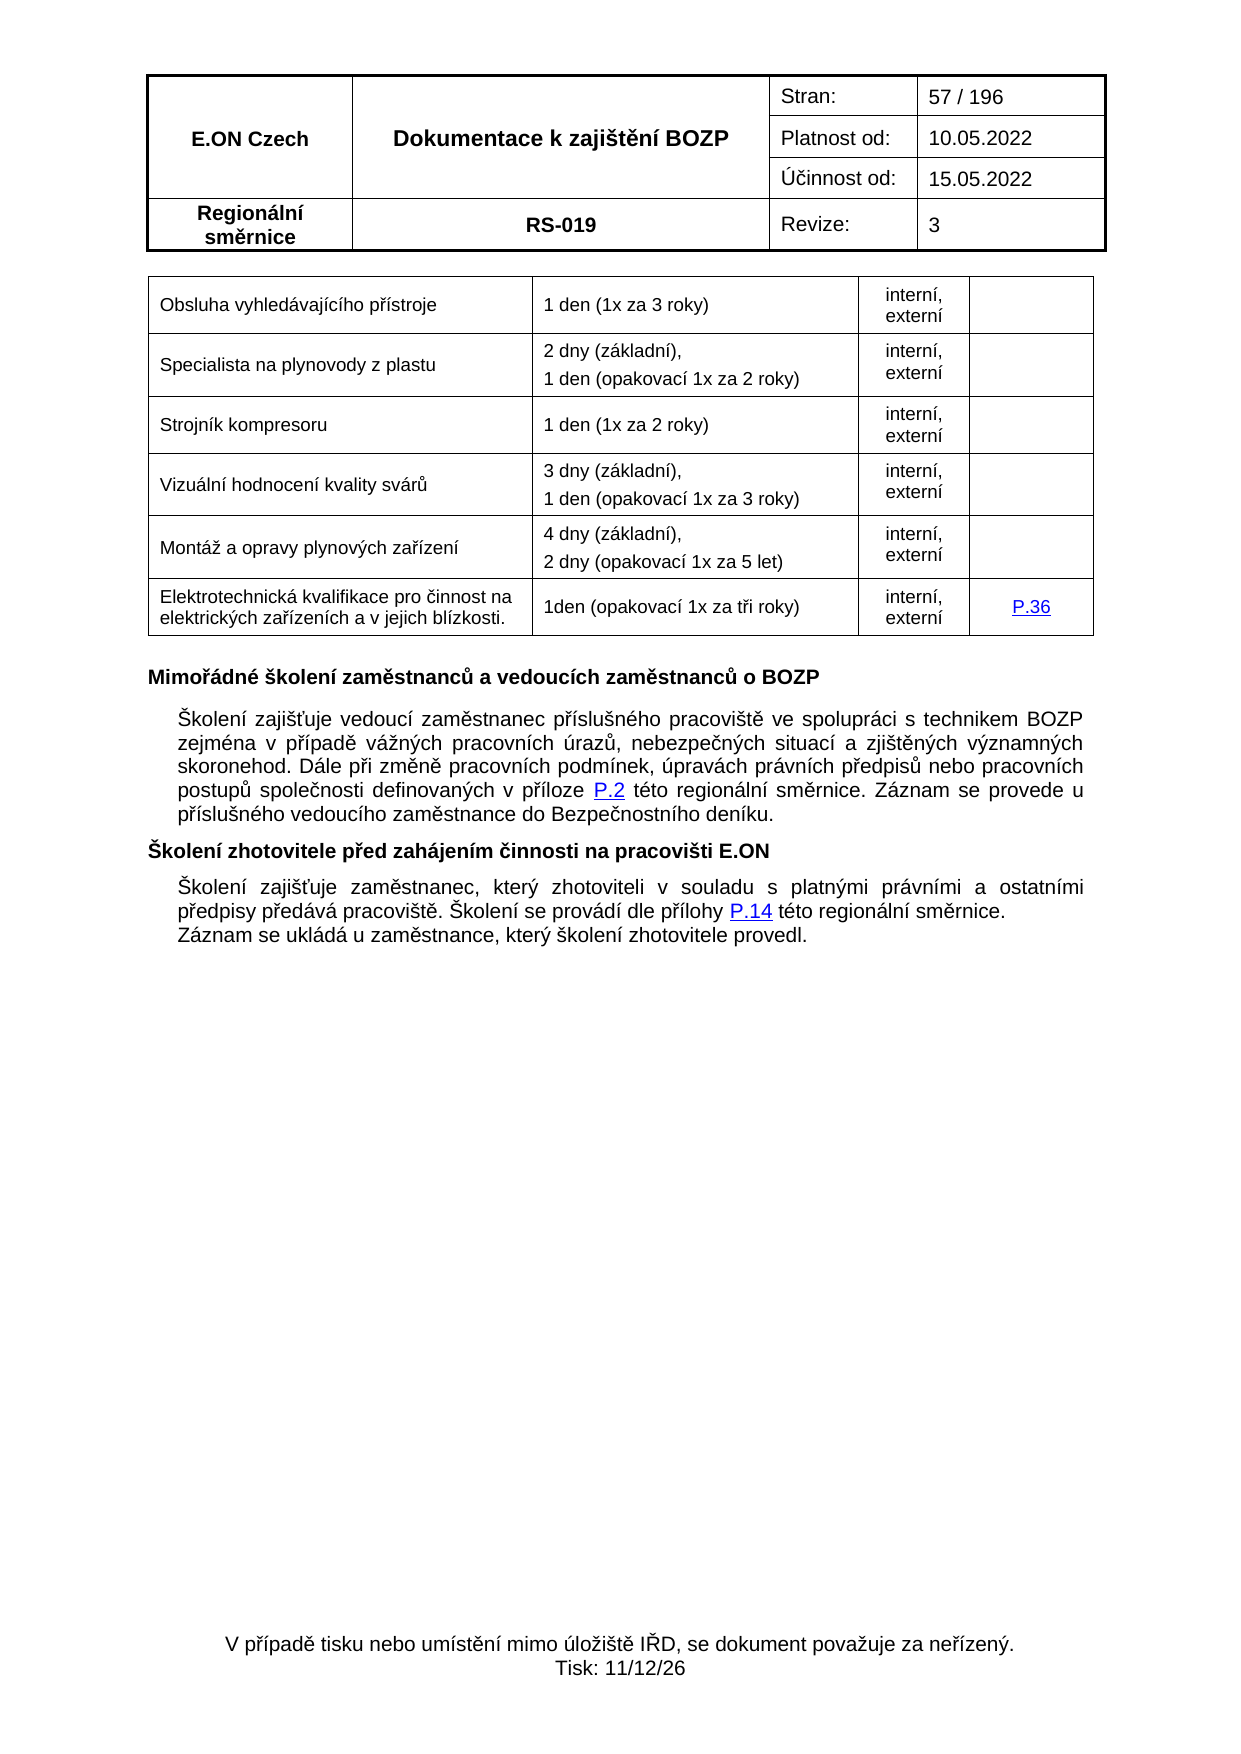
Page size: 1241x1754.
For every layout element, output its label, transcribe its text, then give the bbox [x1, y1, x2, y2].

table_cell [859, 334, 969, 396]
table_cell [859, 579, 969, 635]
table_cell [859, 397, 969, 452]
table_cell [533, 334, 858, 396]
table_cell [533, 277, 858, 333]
text Mimořádné školení zaměstnanců a vedoucích zaměstnanců o BOZP [148, 665, 1085, 689]
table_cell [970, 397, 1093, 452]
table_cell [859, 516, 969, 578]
text Školení zajišťuje zaměstnanec, který zhotoviteli v souladu s platnými právními a ostatními předpisy předává pracoviště. Školení se provádí dle přílohy P.14 této regionální směrnice. [177, 875, 1085, 923]
text Školení zhotovitele před zahájením činnosti na pracovišti E.ON [148, 839, 1085, 863]
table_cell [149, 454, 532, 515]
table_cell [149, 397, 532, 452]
text Školení zajišťuje vedoucí zaměstnanec příslušného pracoviště ve spolupráci s technikem BOZP zejména v případě vážných pracovních úrazů, nebezpečných situací a zjištěných významných skoronehod. Dále při změně pracovních podmínek, úpravách právních předpisů nebo pracovních postupů společnosti definovaných v příloze P.2 této regionální směrnice. Záznam se provede u příslušného vedoucího zaměstnance do Bezpečnostního deníku. [177, 706, 1085, 826]
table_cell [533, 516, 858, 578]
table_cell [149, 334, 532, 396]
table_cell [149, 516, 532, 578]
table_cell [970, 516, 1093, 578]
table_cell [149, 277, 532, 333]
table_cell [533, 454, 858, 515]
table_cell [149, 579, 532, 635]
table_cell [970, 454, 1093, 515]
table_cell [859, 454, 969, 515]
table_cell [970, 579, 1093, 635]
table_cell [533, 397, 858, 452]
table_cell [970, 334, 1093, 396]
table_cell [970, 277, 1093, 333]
text Záznam se ukládá u zaměstnance, který školení zhotovitele provedl. [177, 923, 1085, 947]
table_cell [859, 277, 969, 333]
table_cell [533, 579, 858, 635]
